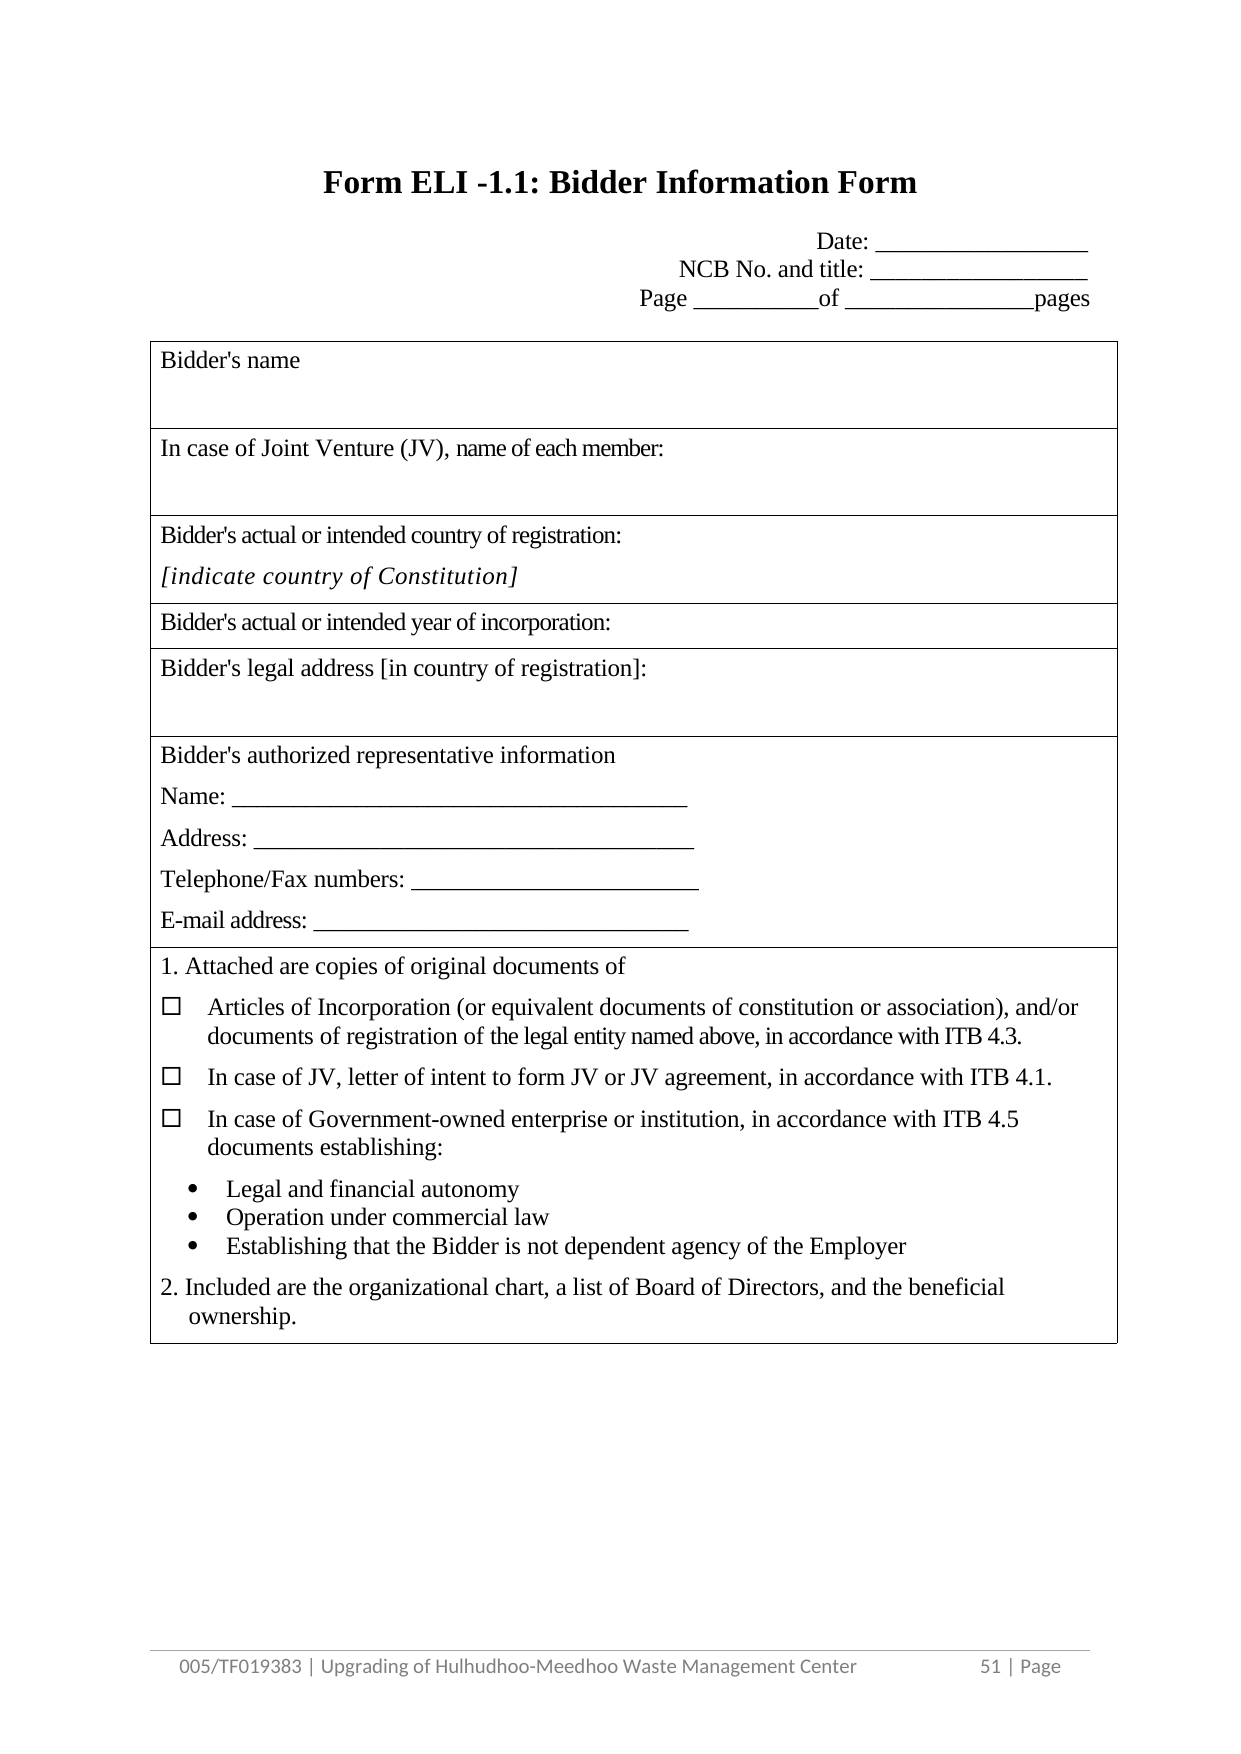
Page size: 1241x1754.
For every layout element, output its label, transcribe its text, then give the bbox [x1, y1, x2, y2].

table_cell Bidder's authorized representative information Name: _____________________________________ Address: ___________________________________ Telephone/Fax numbers: _______________________ E-mail address: ______________________________ [151, 737, 1117, 946]
table_cell Bidder's actual or intended year of incorporation: [151, 604, 1117, 648]
table_cell Bidder's legal address [in country of registration]: [151, 649, 1117, 736]
text Form ELI -1.1: Bidder Information Form [150, 162, 1090, 201]
text Date: _________________ NCB No. and title: _________________ Page __________of _______________pages [150, 226, 1090, 312]
table_cell 1. Attached are copies of original documents of Articles of Incorporation (or equivalent documents of constitution or association), and/or documents of registration of the legal entity named above, in accordance with ITB 4.3. In case of JV, letter of intent to form JV or JV agreement, in accordance with ITB 4.1. In case of Government-owned enterprise or institution, in accordance with ITB 4.5 documents establishing: Legal and financial autonomy Operation under commercial law Establishing that the Bidder is not dependent agency of the Employer 2. Included are the organizational chart, a list of Board of Directors, and the beneficial ownership. [151, 948, 1117, 1342]
table_cell Bidder's actual or intended country of registration: [indicate country of Constitution] [151, 516, 1117, 602]
table_header Bidder's name [151, 342, 1117, 428]
table_cell In case of Joint Venture (JV), name of each member: [151, 429, 1117, 515]
